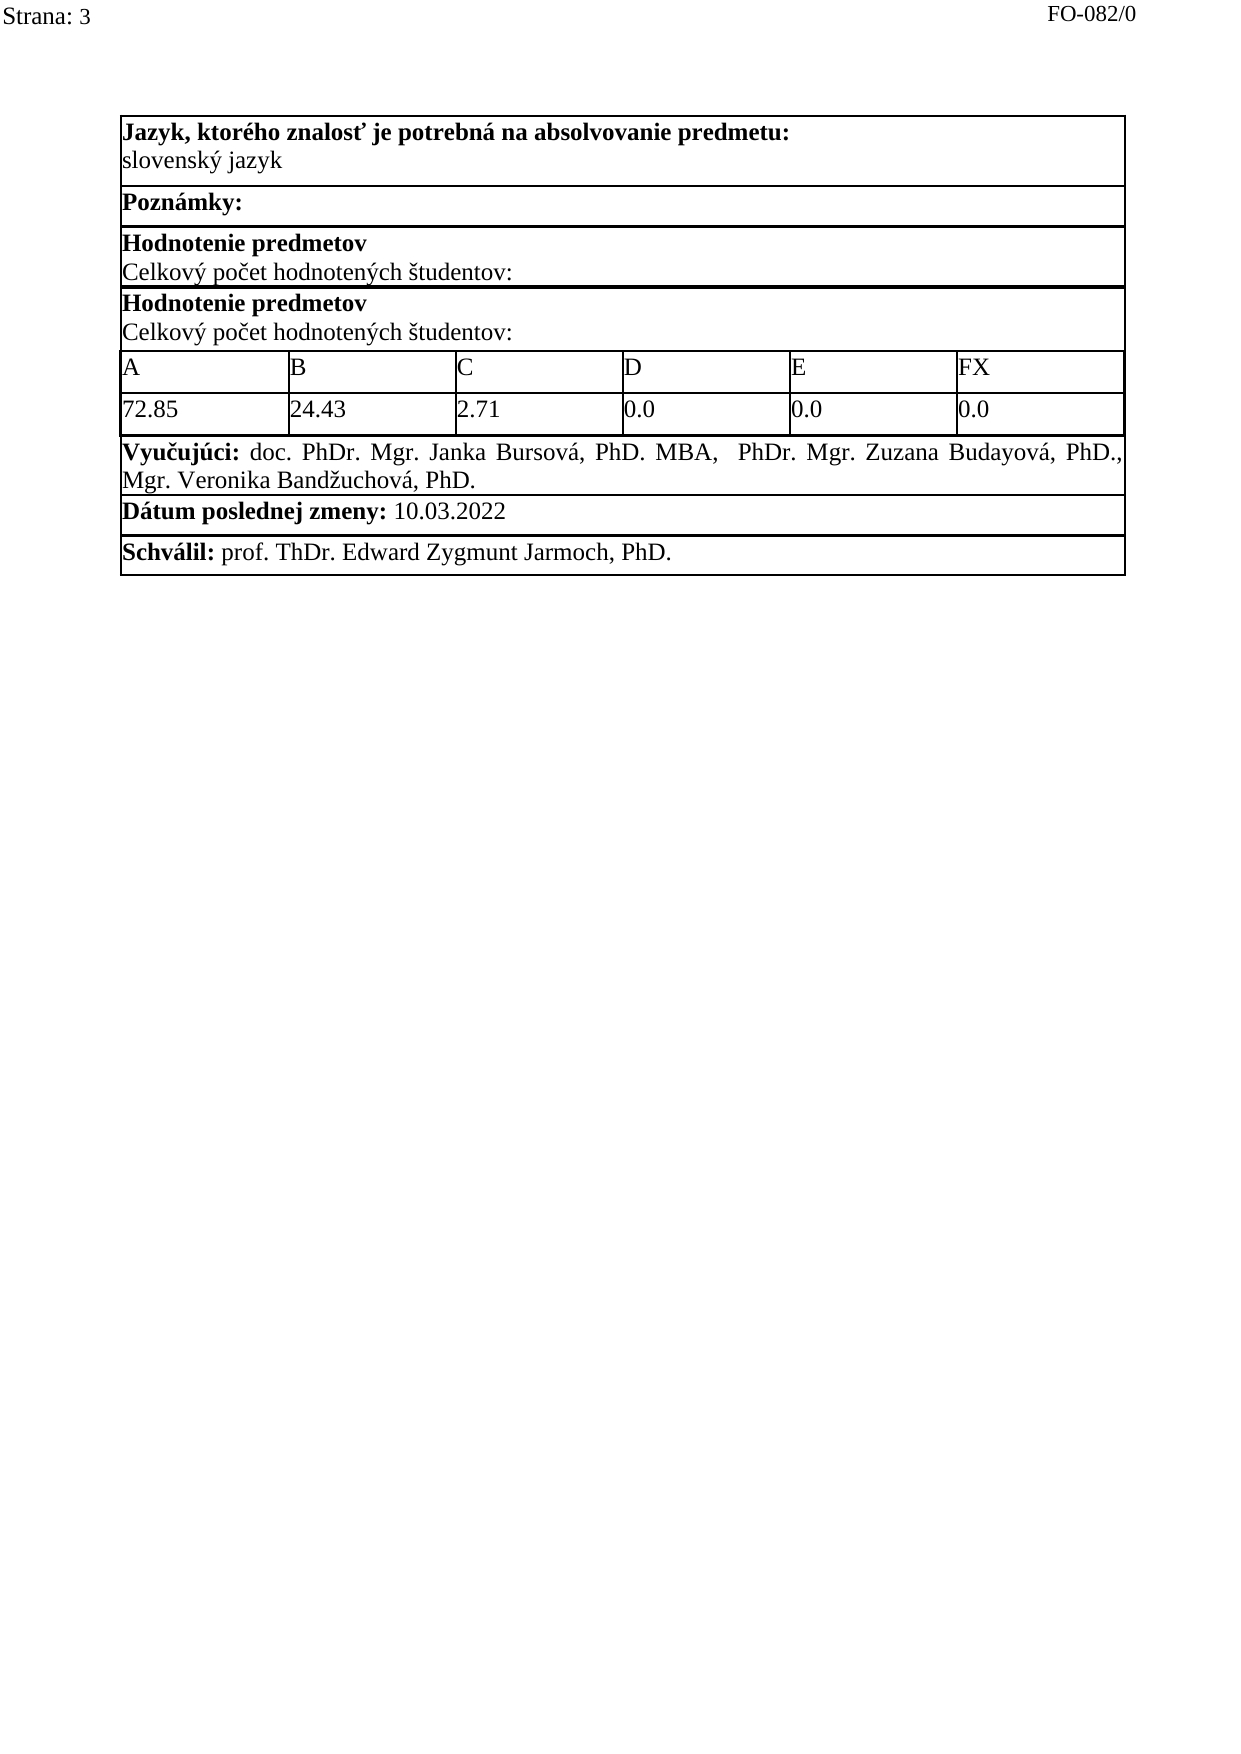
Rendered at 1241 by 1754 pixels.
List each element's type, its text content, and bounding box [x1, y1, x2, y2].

table_cell Poznámky: [122, 187, 1124, 225]
table_cell Schválil: prof. ThDr. Edward Zygmunt Jarmoch, PhD. [122, 537, 1124, 574]
table_cell A [122, 352, 288, 392]
table_cell Hodnotenie predmetov Celkový počet hodnotených študentov: [122, 289, 1124, 350]
table_cell D [624, 352, 789, 392]
table_cell 2.71 [457, 394, 622, 434]
table_cell C [457, 352, 622, 392]
table_cell B [290, 352, 455, 392]
table_cell FX [958, 352, 1123, 392]
table_cell 24.43 [290, 394, 455, 434]
table_cell E [791, 352, 956, 392]
table_cell 72.85 [122, 394, 288, 434]
table_cell Dátum poslednej zmeny: 10.03.2022 [122, 496, 1124, 534]
table_header Jazyk, ktorého znalosť je potrebná na absolvovanie predmetu: slovenský jazyk [122, 117, 1124, 185]
table_cell 0.0 [958, 394, 1123, 434]
table_cell 0.0 [791, 394, 956, 434]
table_cell Vyučujúci: doc. PhDr. Mgr. Janka Bursová, PhD. MBA, PhDr. Mgr. Zuzana Budayová, PhD., Mgr. Veronika Bandžuchová, PhD. [122, 437, 1124, 494]
table_cell Hodnotenie predmetov Celkový počet hodnotených študentov: [122, 228, 1124, 285]
table_cell 0.0 [624, 394, 789, 434]
